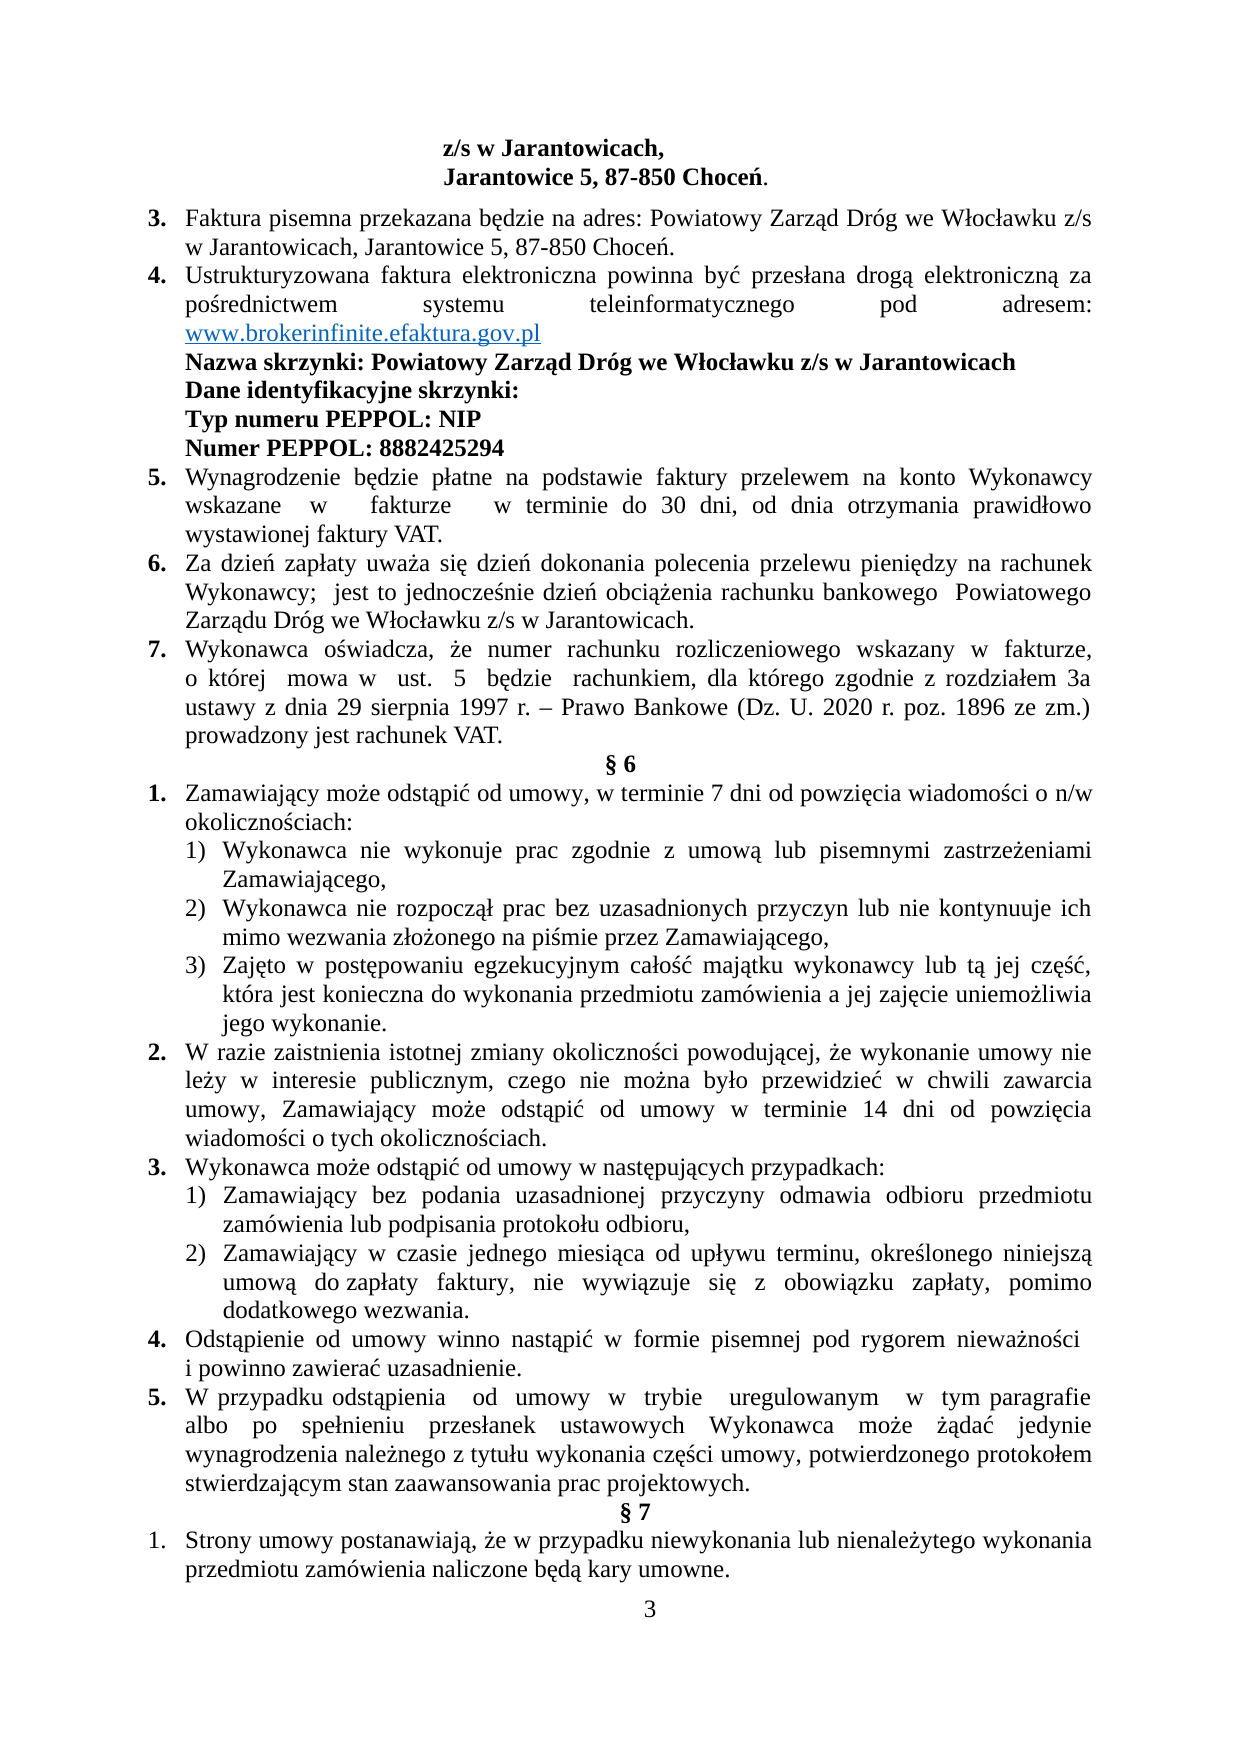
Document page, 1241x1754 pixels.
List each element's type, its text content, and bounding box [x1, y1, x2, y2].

list Zamawiający bez podania uzasadnionej przyczyny odmawia odbioru przedmiotu zamówienia lub podpisania protokołu odbioru, [185, 1180, 1093, 1238]
list Faktura pisemna przekazana będzie na adres: Powiatowy Zarząd Dróg we Włocławku z/s w Jarantowicach, Jarantowice 5, 87-850 Choceń. [148, 203, 1093, 260]
list Ustrukturyzowana faktura elektroniczna powinna być przesłana drogą elektroniczną za pośrednictwem systemu teleinformatycznego pod adresem: www.brokerinfinite.efaktura.gov.pl [148, 260, 1093, 347]
text § 7 [177, 1497, 1093, 1525]
list Wykonawca może odstąpić od umowy w następujących przypadkach: [148, 1152, 1093, 1180]
list Wykonawca oświadcza, że numer rachunku rozliczeniowego wskazany w fakturze, o której mowa w ust. 5 będzie rachunkiem, dla którego zgodnie z rozdziałem 3a ustawy z dnia 29 sierpnia 1997 r. – Prawo Bankowe (Dz. U. 2020 r. poz. 1896 ze zm.) prowadzony jest rachunek VAT. [148, 634, 1093, 749]
text Typ numeru PEPPOL: NIP [185, 404, 1093, 433]
text Nazwa skrzynki: Powiatowy Zarząd Dróg we Włocławku z/s w Jarantowicach [185, 347, 1093, 375]
list Strony umowy postanawiają, że w przypadku niewykonania lub nienależytego wykonania przedmiotu zamówienia naliczone będą kary umowne. [148, 1525, 1093, 1583]
list W przypadku odstąpienia od umowy w trybie uregulowanym w tym paragrafie albo po spełnieniu przesłanek ustawowych Wykonawca może żądać jedynie wynagrodzenia należnego z tytułu wykonania części umowy, potwierdzonego protokołem stwierdzającym stan zaawansowania prac projektowych. [148, 1382, 1093, 1497]
list W razie zaistnienia istotnej zmiany okoliczności powodującej, że wykonanie umowy nie leży w interesie publicznym, czego nie można było przewidzieć w chwili zawarcia umowy, Zamawiający może odstąpić od umowy w terminie 14 dni od powzięcia wiadomości o tych okolicznościach. [148, 1037, 1093, 1152]
list Wynagrodzenie będzie płatne na podstawie faktury przelewem na konto Wykonawcy wskazane w fakturze w terminie do 30 dni, od dnia otrzymania prawidłowo wystawionej faktury VAT. [148, 462, 1093, 548]
text Numer PEPPOL: 8882425294 [185, 433, 1093, 462]
text § 6 [148, 749, 1093, 778]
text z/s w Jarantowicach, [369, 133, 1093, 162]
text Jarantowice 5, 87-850 Choceń. [369, 162, 1093, 190]
list Zajęto w postępowaniu egzekucyjnym całość majątku wykonawcy lub tą jej część, która jest konieczna do wykonania przedmiotu zamówienia a jej zajęcie uniemożliwia jego wykonanie. [185, 950, 1093, 1037]
list Za dzień zapłaty uważa się dzień dokonania polecenia przelewu pieniędzy na rachunek Wykonawcy; jest to jednocześnie dzień obciążenia rachunku bankowego Powiatowego Zarządu Dróg we Włocławku z/s w Jarantowicach. [148, 548, 1093, 634]
list Odstąpienie od umowy winno nastąpić w formie pisemnej pod rygorem nieważności i powinno zawierać uzasadnienie. [148, 1324, 1093, 1382]
list Zamawiający może odstąpić od umowy, w terminie 7 dni od powzięcia wiadomości o n/w okolicznościach: [148, 778, 1093, 835]
list Zamawiający w czasie jednego miesiąca od upływu terminu, określonego niniejszą umową do zapłaty faktury, nie wywiązuje się z obowiązku zapłaty, pomimo dodatkowego wezwania. [185, 1238, 1093, 1324]
text Dane identyfikacyjne skrzynki: [185, 375, 1093, 404]
list Wykonawca nie wykonuje prac zgodnie z umową lub pisemnymi zastrzeżeniami Zamawiającego, [185, 835, 1093, 893]
list Wykonawca nie rozpoczął prac bez uzasadnionych przyczyn lub nie kontynuuje ich mimo wezwania złożonego na piśmie przez Zamawiającego, [185, 893, 1093, 950]
